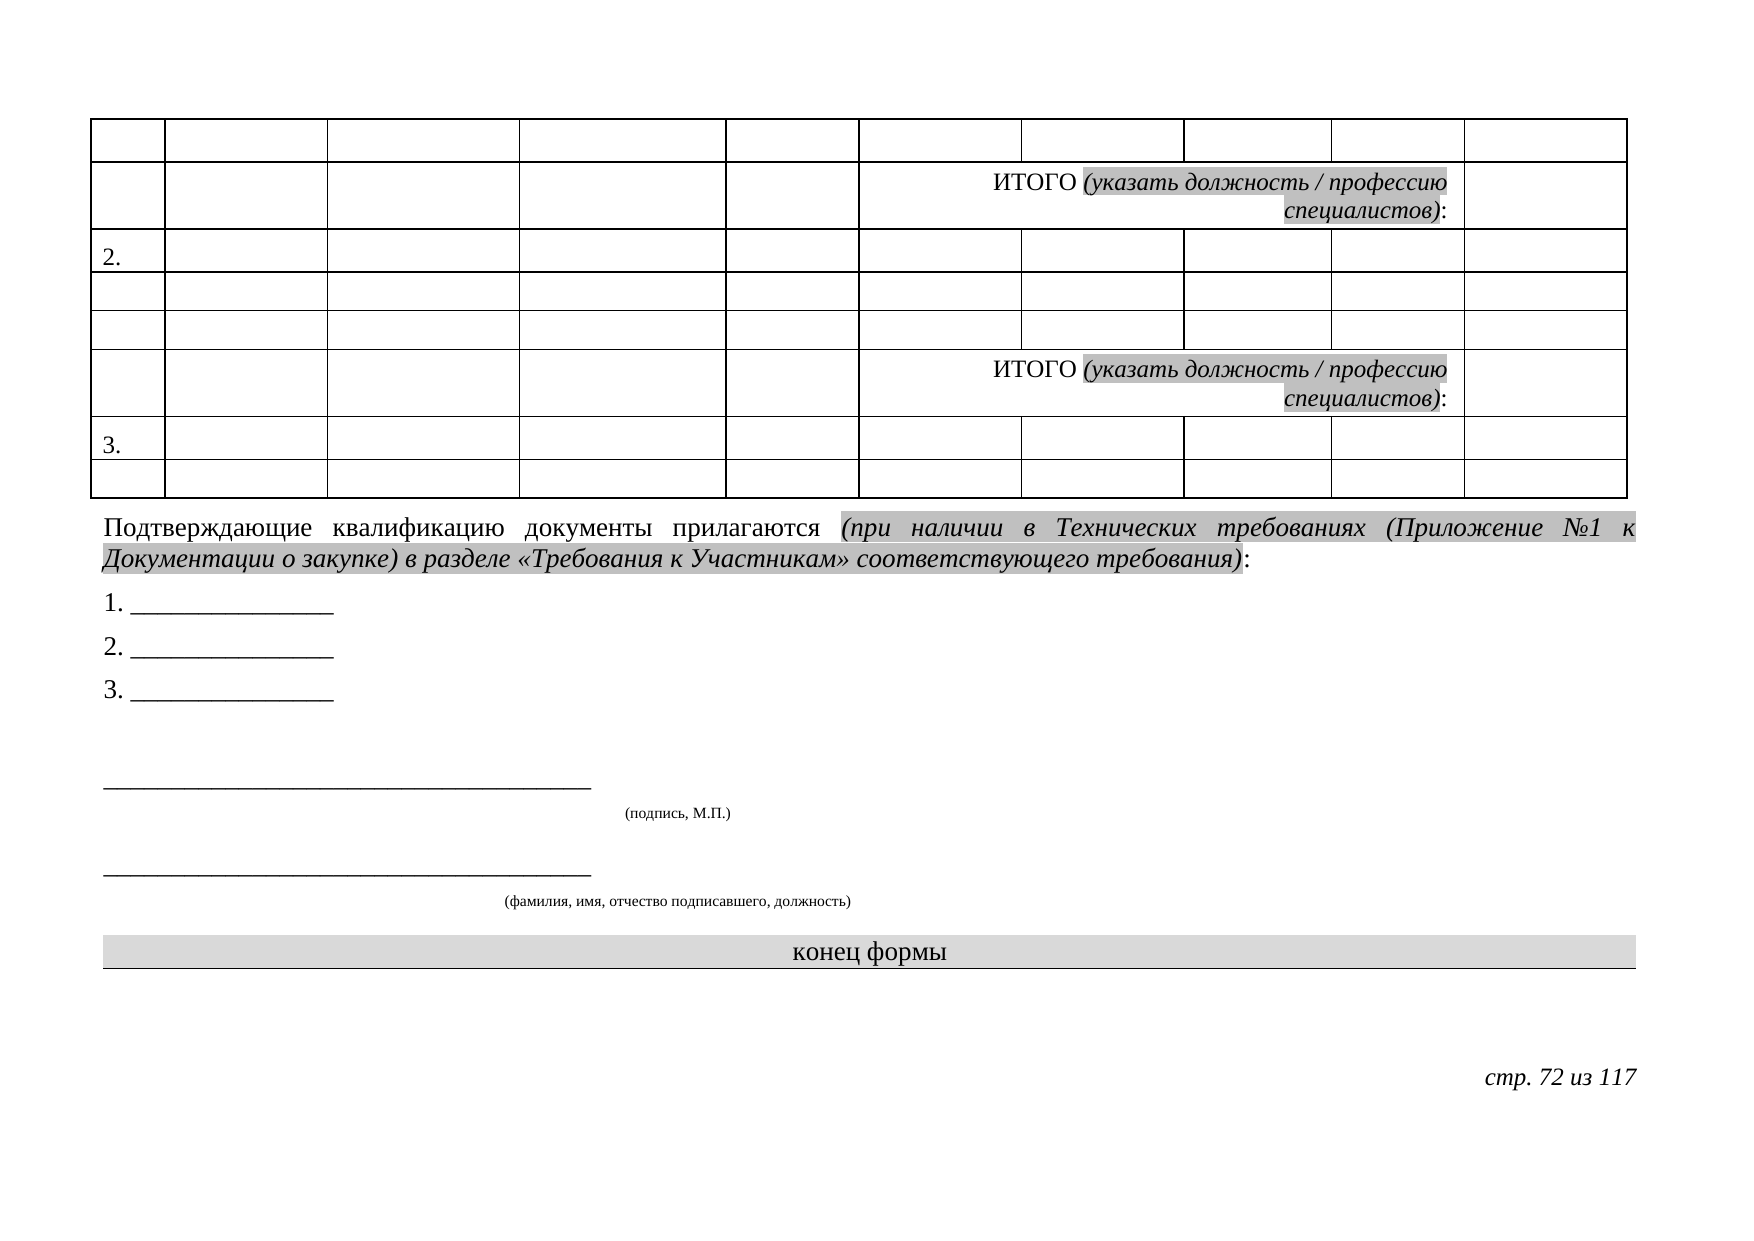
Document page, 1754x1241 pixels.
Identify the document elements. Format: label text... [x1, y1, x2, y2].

table_cell [1185, 273, 1331, 310]
table_cell ИТОГО (указать должность / профессию специалистов): [860, 350, 1464, 416]
table_cell [520, 230, 725, 271]
table_cell [328, 350, 519, 416]
table_cell [328, 311, 519, 348]
table_cell [727, 350, 858, 416]
table_cell [520, 273, 725, 310]
text конец формы [103, 935, 1636, 968]
table_cell [92, 163, 164, 228]
table_cell [1332, 230, 1464, 271]
table_cell [1022, 273, 1183, 310]
table_cell [1465, 350, 1626, 416]
table_cell [92, 417, 164, 459]
table_cell ИТОГО (указать должность / профессию специалистов): [860, 163, 1464, 228]
table_cell [1185, 311, 1331, 348]
table_cell [1465, 311, 1626, 348]
table_cell [727, 120, 858, 161]
table_cell [1465, 163, 1626, 228]
table_cell [860, 311, 1021, 348]
table_cell [1465, 230, 1626, 271]
table_cell [1465, 273, 1626, 310]
table_cell [520, 417, 725, 459]
table_cell [520, 460, 725, 497]
table_cell [1022, 120, 1183, 161]
table_cell [92, 350, 164, 416]
table_cell [1332, 273, 1464, 310]
table_cell [1465, 120, 1626, 161]
table_cell [860, 460, 1021, 497]
table_cell [727, 460, 858, 497]
table_cell [92, 273, 164, 310]
text 2. _______________ [103, 630, 1636, 661]
table_cell [1022, 417, 1183, 459]
table_cell [520, 163, 725, 228]
table_cell [1185, 230, 1331, 271]
table_cell [92, 120, 164, 161]
table_cell [1465, 460, 1626, 497]
table_cell [328, 163, 519, 228]
table_cell [727, 311, 858, 348]
text (подпись, М.П.) [103, 804, 1252, 836]
table_cell [520, 120, 725, 161]
table_cell [1185, 417, 1331, 459]
table_cell [1332, 460, 1464, 497]
text ____________________________________ [103, 761, 1636, 792]
text Подтверждающие квалификацию документы прилагаются (при наличии в Технических требованиях (Приложение №1 к Документации о закупке) в разделе «Требования к Участникам» соответствующего требования): [103, 511, 1636, 574]
table_cell [1185, 460, 1331, 497]
table_cell [1465, 417, 1626, 459]
table_cell [520, 350, 725, 416]
table_cell [860, 273, 1021, 310]
table_cell [727, 417, 858, 459]
table_cell [1022, 460, 1183, 497]
table_cell [166, 350, 327, 416]
table_cell [1332, 311, 1464, 348]
text (фамилия, имя, отчество подписавшего, должность) [103, 892, 1252, 923]
table_cell [166, 163, 327, 228]
table_cell [166, 120, 327, 161]
table_cell [92, 311, 164, 348]
table_cell [1022, 230, 1183, 271]
table_cell [166, 460, 327, 497]
table_cell [328, 120, 519, 161]
table_cell [727, 163, 858, 228]
table_cell [1022, 311, 1183, 348]
table_cell [727, 230, 858, 271]
table_cell [328, 460, 519, 497]
table_cell [1332, 417, 1464, 459]
table_cell [166, 273, 327, 310]
text 3. _______________ [103, 673, 1636, 704]
table_cell [166, 230, 327, 271]
text ____________________________________ [103, 848, 1636, 879]
table_cell [1332, 120, 1464, 161]
table_cell [166, 417, 327, 459]
table_cell [92, 460, 164, 497]
text 1. _______________ [103, 586, 1636, 617]
table_cell [328, 230, 519, 271]
table_cell [1185, 120, 1331, 161]
table_cell [328, 273, 519, 310]
table_cell [860, 230, 1021, 271]
table_cell [166, 311, 327, 348]
table_cell [860, 417, 1021, 459]
table_cell [860, 120, 1021, 161]
table_cell [727, 273, 858, 310]
table_cell [520, 311, 725, 348]
table_cell [328, 417, 519, 459]
table_cell [92, 230, 164, 271]
